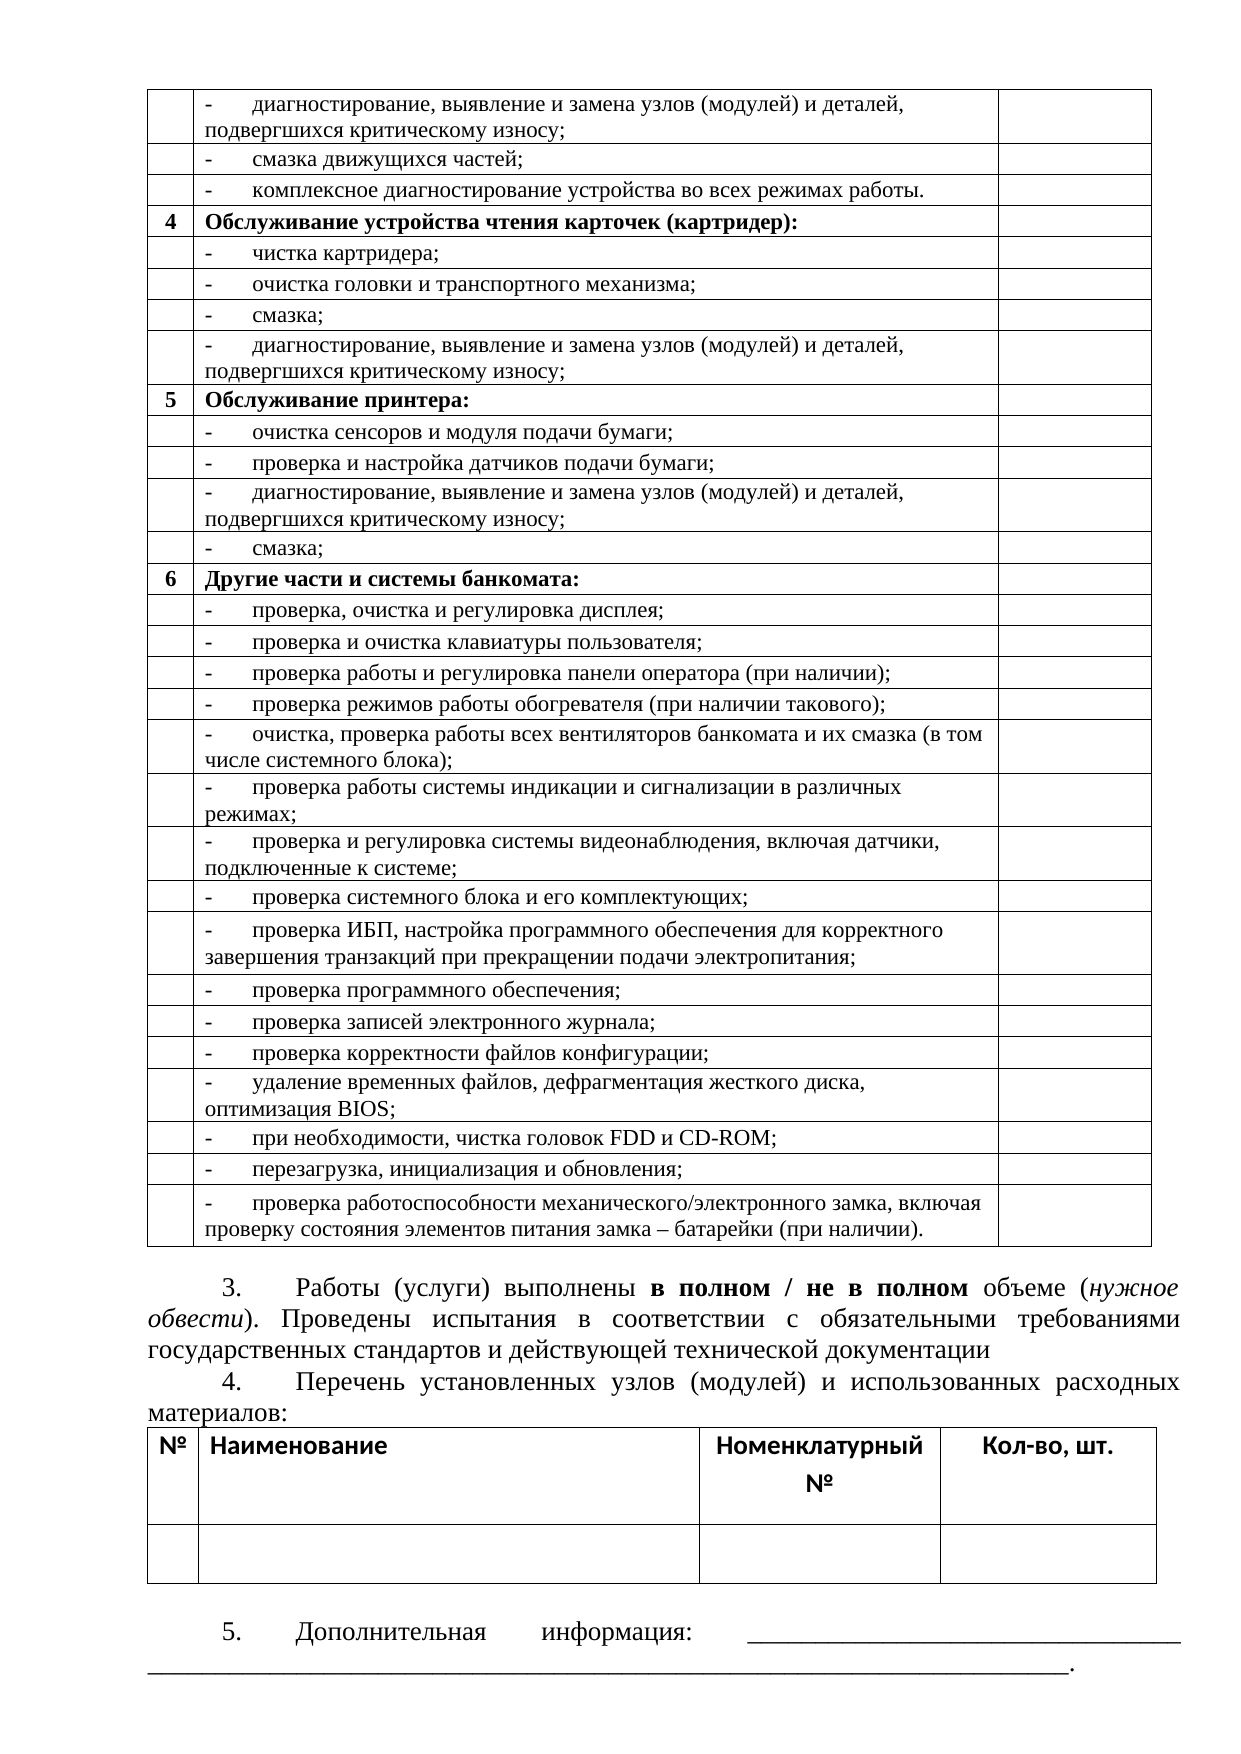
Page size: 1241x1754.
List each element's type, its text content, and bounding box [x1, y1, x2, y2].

table_cell - проверка режимов работы обогревателя (при наличии такового); [194, 689, 998, 719]
table_cell Другие части и системы банкомата: [194, 564, 998, 594]
table_cell [941, 1525, 1156, 1583]
table_cell [999, 657, 1151, 687]
table_cell [999, 532, 1151, 562]
table_cell [148, 881, 193, 911]
table_header Номенклатурный № [700, 1428, 940, 1524]
list Дополнительная информация: ________________________________ ____________________________________________________________________. [148, 1615, 1181, 1678]
table_cell - диагностирование, выявление и замена узлов (модулей) и деталей, подвергшихся критическому износу; [194, 90, 998, 142]
table_cell - очистка сенсоров и модуля подачи бумаги; [194, 416, 998, 446]
table_cell [148, 90, 193, 142]
table_cell [999, 595, 1151, 625]
table_cell [148, 774, 193, 826]
table_cell [148, 626, 193, 656]
table_cell - проверка работы системы индикации и сигнализации в различных режимах; [194, 774, 998, 826]
table_cell 4 [148, 206, 193, 236]
table_cell [999, 237, 1151, 267]
table_cell [148, 912, 193, 974]
table_header Наименование [199, 1428, 699, 1524]
table_cell [999, 720, 1151, 772]
table_cell - проверка ИБП, настройка программного обеспечения для корректного завершения транзакций при прекращении подачи электропитания; [194, 912, 998, 974]
table_cell [148, 1122, 193, 1152]
table_cell [148, 1525, 198, 1583]
table_cell [700, 1525, 940, 1583]
table_cell [999, 689, 1151, 719]
table_cell [148, 479, 193, 531]
table_cell [148, 1037, 193, 1067]
table_cell - проверка работоспособности механического/электронного замка, включая проверку состояния элементов питания замка – батарейки (при наличии). [194, 1185, 998, 1246]
table_cell 6 [148, 564, 193, 594]
table_cell - проверка корректности файлов конфигурации; [194, 1037, 998, 1067]
table_cell [999, 1037, 1151, 1067]
table_cell - диагностирование, выявление и замена узлов (модулей) и деталей, подвергшихся критическому износу; [194, 479, 998, 531]
table_cell [148, 269, 193, 299]
table_cell [148, 657, 193, 687]
table_cell 5 [148, 385, 193, 415]
table_cell [148, 532, 193, 562]
table_cell - смазка движущихся частей; [194, 144, 998, 174]
table_cell [148, 144, 193, 174]
table_cell [999, 206, 1151, 236]
table_cell [148, 447, 193, 477]
table_cell [148, 1185, 193, 1246]
table_cell [999, 90, 1151, 142]
table_cell - диагностирование, выявление и замена узлов (модулей) и деталей, подвергшихся критическому износу; [194, 331, 998, 384]
table_cell - проверка записей электронного журнала; [194, 1006, 998, 1036]
table_cell [148, 720, 193, 772]
table_cell [999, 447, 1151, 477]
table_cell [999, 881, 1151, 911]
table_cell - смазка; [194, 300, 998, 330]
table_cell - удаление временных файлов, дефрагментация жесткого диска, оптимизация BIOS; [194, 1069, 998, 1121]
table_cell [999, 564, 1151, 594]
table_cell [148, 1006, 193, 1036]
table_cell [148, 331, 193, 384]
table_cell [999, 175, 1151, 205]
table_cell - смазка; [194, 532, 998, 562]
table_cell [999, 912, 1151, 974]
list Перечень установленных узлов (модулей) и использованных расходных материалов: [148, 1365, 1181, 1427]
table_header № [148, 1428, 198, 1524]
table_cell [999, 626, 1151, 656]
table_cell [999, 1006, 1151, 1036]
table_cell [199, 1525, 699, 1583]
table_cell - проверка работы и регулировка панели оператора (при наличии); [194, 657, 998, 687]
table_cell - проверка системного блока и его комплектующих; [194, 881, 998, 911]
table_cell [148, 1154, 193, 1184]
table_cell [999, 1154, 1151, 1184]
table_cell Обслуживание принтера: [194, 385, 998, 415]
table_cell [148, 827, 193, 880]
table_cell - проверка программного обеспечения; [194, 975, 998, 1005]
table_cell Обслуживание устройства чтения карточек (картридер): [194, 206, 998, 236]
table_cell [999, 416, 1151, 446]
table_cell [999, 385, 1151, 415]
table_cell [999, 269, 1151, 299]
table_cell - проверка и настройка датчиков подачи бумаги; [194, 447, 998, 477]
table_cell [999, 144, 1151, 174]
table_cell [148, 416, 193, 446]
table_cell [148, 1069, 193, 1121]
table_cell - очистка головки и транспортного механизма; [194, 269, 998, 299]
table_cell [999, 1185, 1151, 1246]
table_cell [148, 595, 193, 625]
table_cell [148, 689, 193, 719]
table_cell - перезагрузка, инициализация и обновления; [194, 1154, 998, 1184]
table_cell [999, 1122, 1151, 1152]
table_cell - проверка и очистка клавиатуры пользователя; [194, 626, 998, 656]
list Работы (услуги) выполнены в полном / не в полном объеме (нужное обвести). Проведены испытания в соответствии с обязательными требованиями государственных стандартов и действующей технической документации [148, 1271, 1181, 1365]
table_cell - чистка картридера; [194, 237, 998, 267]
table_cell [148, 237, 193, 267]
table_cell [999, 300, 1151, 330]
table_cell [148, 300, 193, 330]
table_cell [999, 975, 1151, 1005]
table_header Кол-во, шт. [941, 1428, 1156, 1524]
table_cell - проверка, очистка и регулировка дисплея; [194, 595, 998, 625]
table_cell [148, 975, 193, 1005]
table_cell - очистка, проверка работы всех вентиляторов банкомата и их смазка (в том числе системного блока); [194, 720, 998, 772]
table_cell [999, 774, 1151, 826]
table_cell - комплексное диагностирование устройства во всех режимах работы. [194, 175, 998, 205]
table_cell [999, 827, 1151, 880]
table_cell - при необходимости, чистка головок FDD и CD-ROM; [194, 1122, 998, 1152]
table_cell [148, 175, 193, 205]
table_cell [999, 1069, 1151, 1121]
table_cell [999, 479, 1151, 531]
table_cell - проверка и регулировка системы видеонаблюдения, включая датчики, подключенные к системе; [194, 827, 998, 880]
table_cell [999, 331, 1151, 384]
